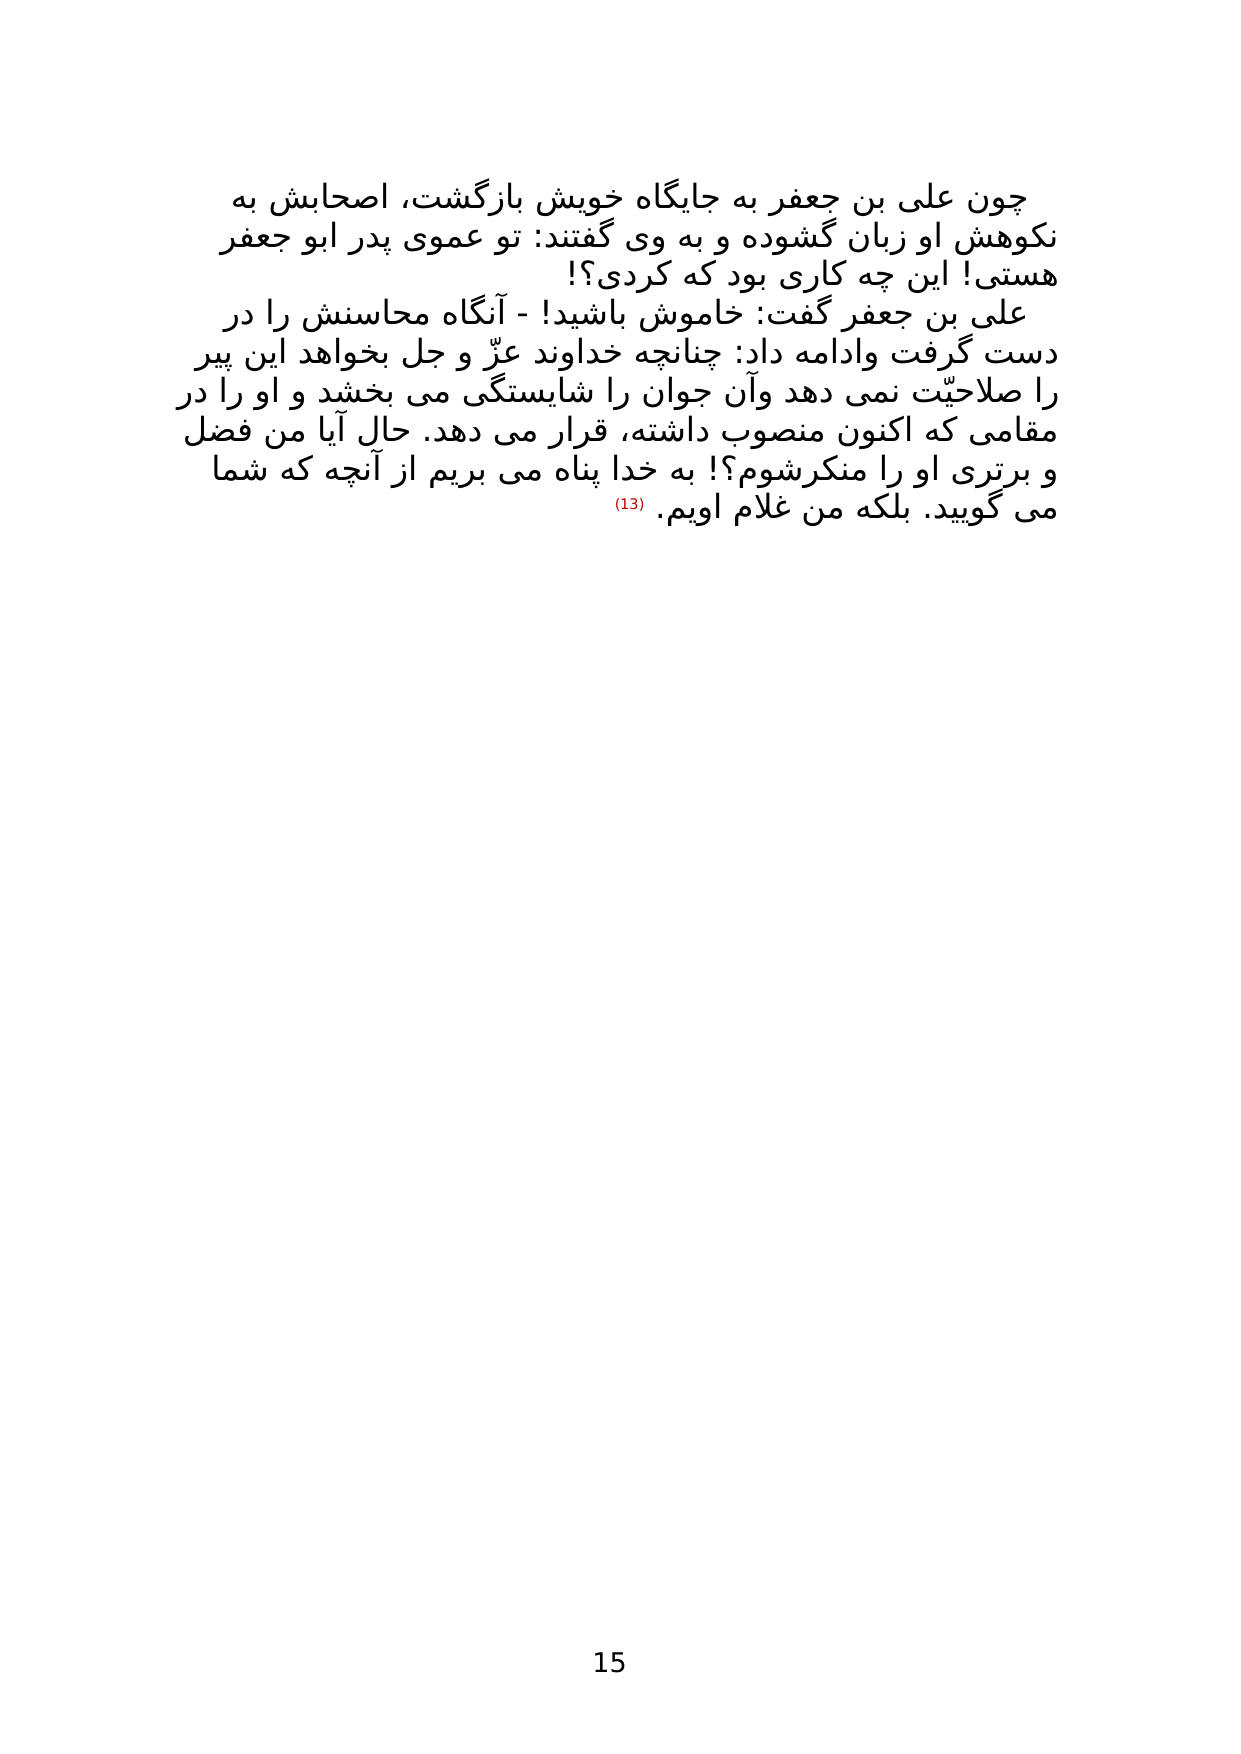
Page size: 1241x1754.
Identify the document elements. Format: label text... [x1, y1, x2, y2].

text على بن جعفر گفت: خاموش باشيد! - آنگاه محاسنش را در دست گرفت وادامه داد: چنانچه خداوند عزّ و جل بخواهد اين پير را صلاحيّت نمى دهد وآن جوان را شايستگى مى بخشد و او را در مقامى كه اكنون منصوب داشته، قرار مى دهد. حال آيا من فضل و برترى او را منكرشوم؟! به خدا پناه مى بريم از آنچه كه شما مى گوييد. بلكه من غلام اويم. (13) [159, 294, 1059, 527]
text چون على بن جعفر به جايگاه خويش بازگشت، اصحابش به نكوهش او زبان گشوده و به وى گفتند: تو عموى پدر ابو جعفر هستى! اين چه كارى بود كه كردى؟! [159, 177, 1059, 294]
